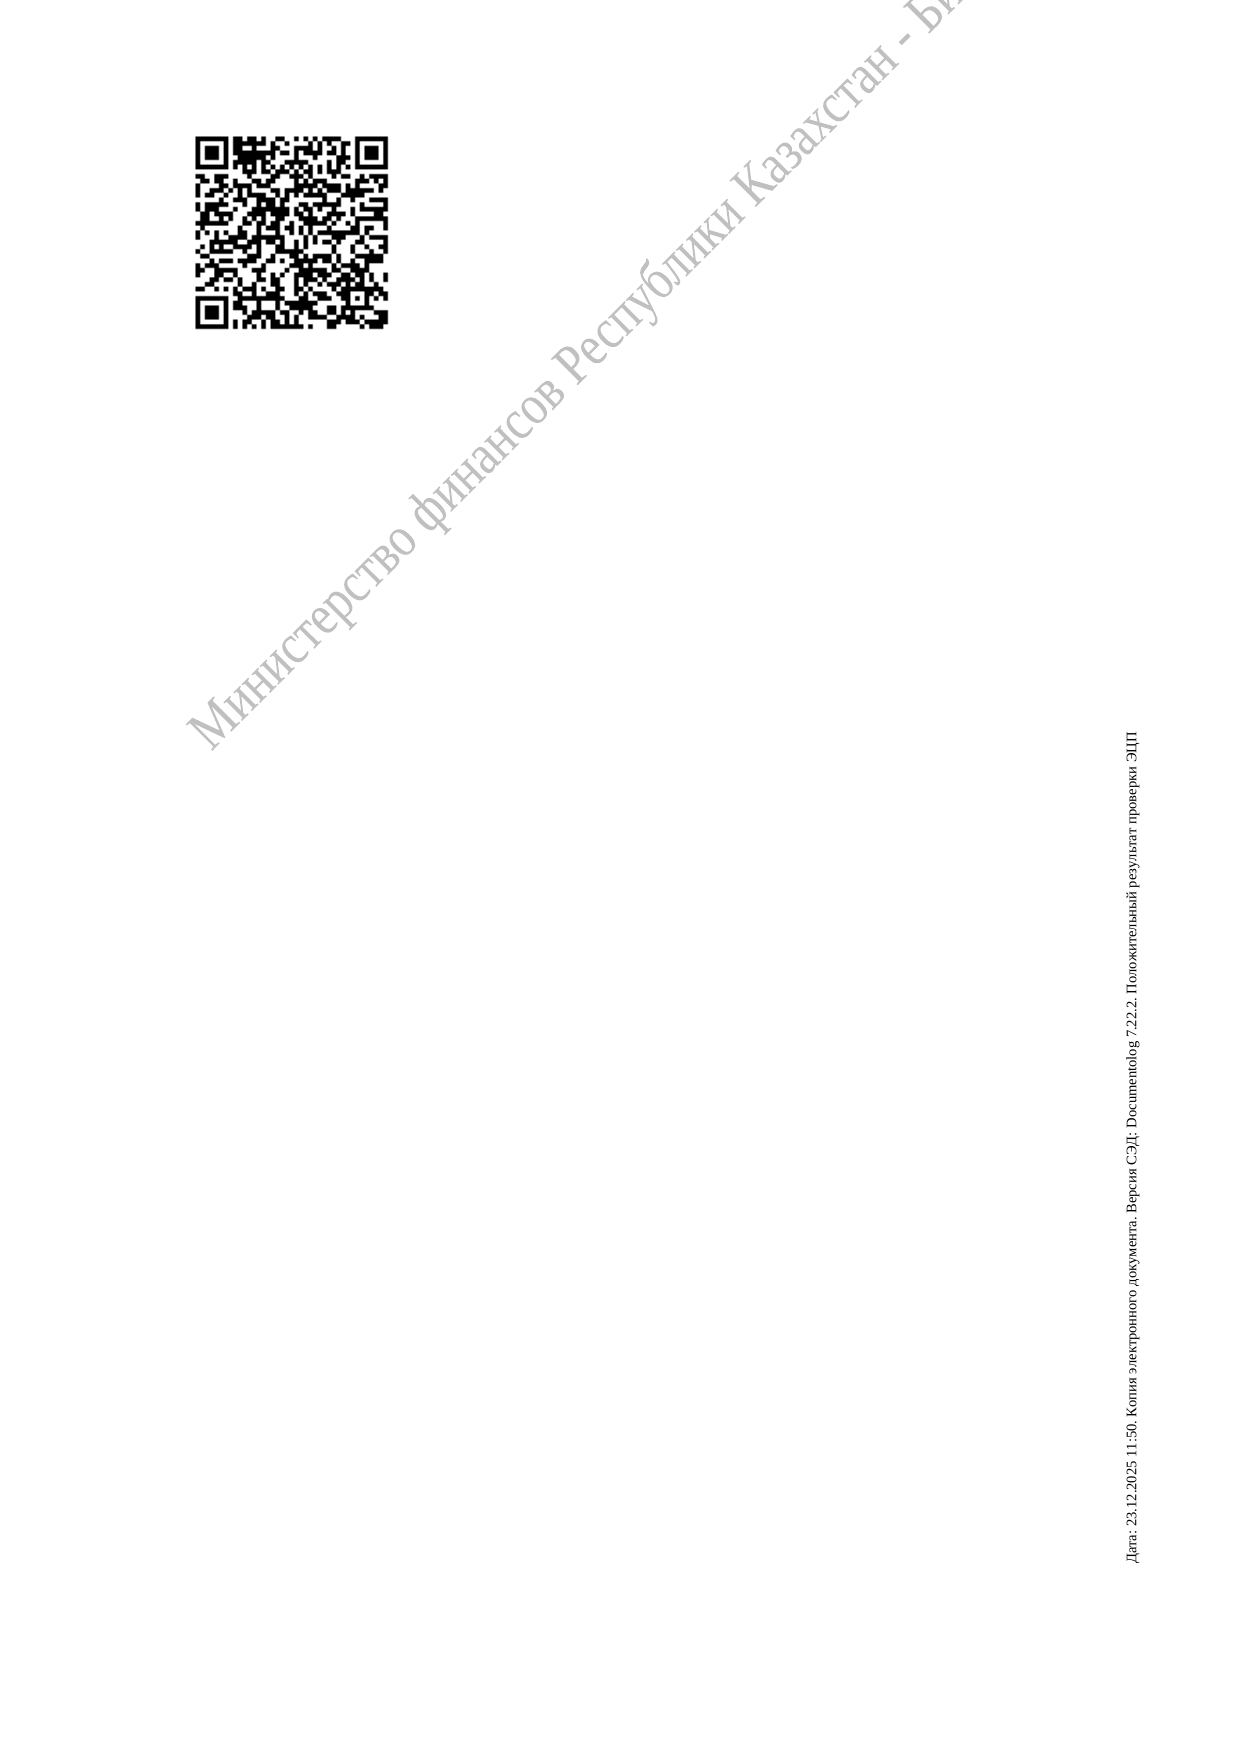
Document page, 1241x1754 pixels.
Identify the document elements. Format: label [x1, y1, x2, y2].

picture [177, 118, 407, 348]
